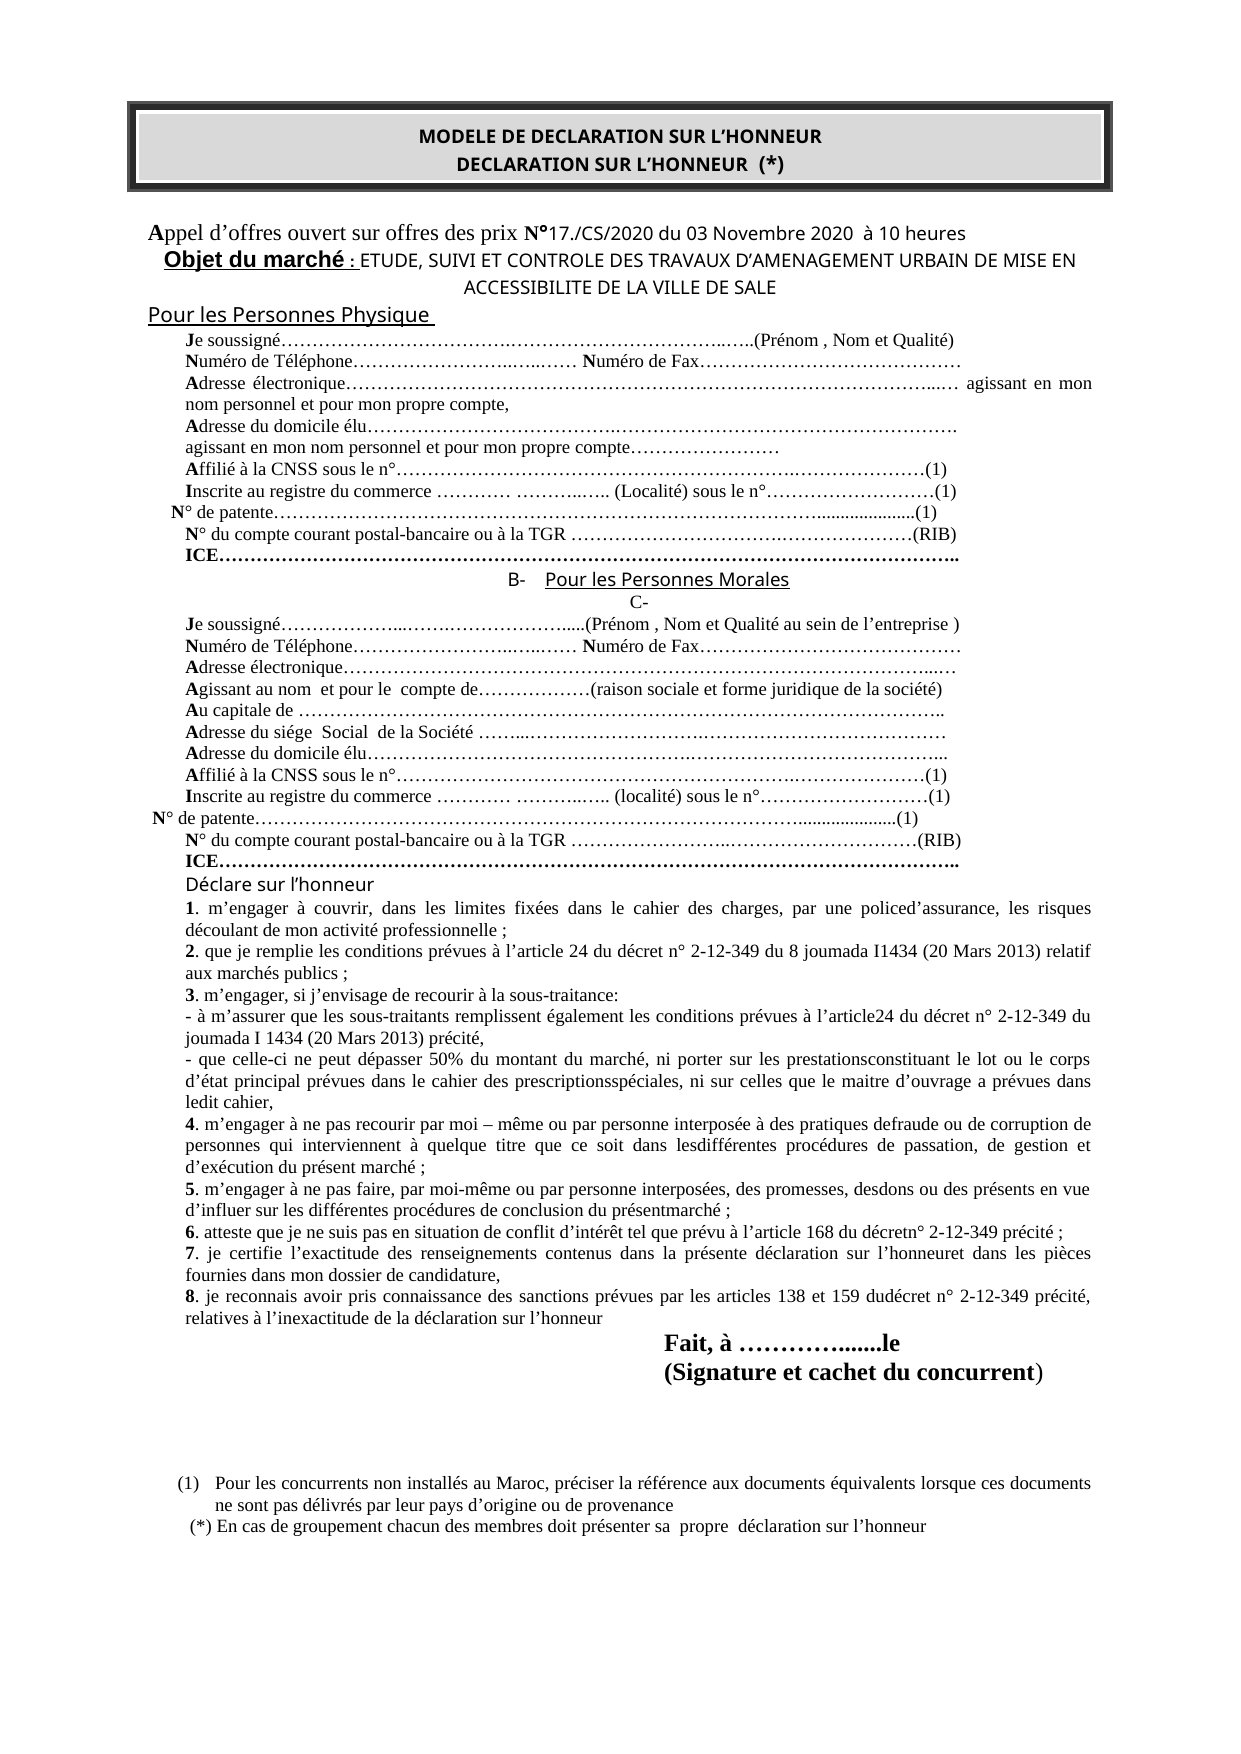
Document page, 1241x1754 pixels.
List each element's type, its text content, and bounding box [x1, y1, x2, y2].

text Adresse du domicile élu………………………………….………………………………………………. [185, 415, 1093, 436]
text Pour les Personnes Physique [148, 300, 1093, 329]
text Affilié à sous le n°……………………………………………………….…………………(1) [185, 764, 1093, 785]
text Agissant au nom et pour le compte de………………(raison sociale et forme juridique de la société) [185, 678, 1093, 699]
text Adresse électronique…………………………………………………………………………………...… agissant en mon nom personnel et pour mon propre compte, [185, 372, 1093, 415]
text 7. je certifie l’exactitude des renseignements contenus dans la présente déclaration sur l’honneuret dans les pièces fournies dans mon dossier de candidature, [185, 1242, 1093, 1285]
text DECLARATION SUR L’HONNEUR (*) [139, 126, 1101, 180]
text Déclare sur l’honneur [185, 872, 1093, 897]
text - à m’assurer que les sous-traitants remplissent également les conditions prévues à l’article24 du décret n° 2-12-349 du joumada I 1434 (20 Mars 2013) précité, [185, 1005, 1093, 1048]
text agissant en mon nom personnel et pour mon propre compte…………………… [185, 436, 1093, 458]
text N° de patente…………………………………………………………………………….....................(1) [148, 807, 1093, 828]
text ICE……………………………………………………………………………………………………….. [185, 544, 1093, 566]
text (Signature et cachet du concurrent) [591, 1357, 1093, 1386]
text Inscrite au registre du commerce ………… ………..….. (Localité) sous le n°………………………(1) [185, 479, 1093, 501]
text ICE……………………………………………………………………………………………………….. [185, 850, 1093, 872]
text Affilié à sous le n°……………………………………………………….…………………(1) [185, 458, 1093, 479]
text N° de patente…………………………………………………………………………….....................(1) [148, 501, 1093, 523]
text N° du compte courant postal-bancaire ou à …………………………….…………………(RIB) [185, 523, 1093, 544]
text Adresse du siége Social de ……...……………………….………………………………… [185, 721, 1093, 742]
text Appel d’offres ouvert sur offres des prix N°17./CS/2020 du 03 Novembre 2020 à 10 heures [148, 218, 1093, 246]
text Au capitale de ………………………………………………………………………………………….. [185, 699, 1093, 721]
text Numéro de Téléphone……………………..…..…… Numéro de Fax…………………………………… [185, 634, 1093, 656]
text Inscrite au registre du commerce ………… ………..….. (localité) sous le n°………………………(1) [185, 785, 1093, 807]
text Fait, à ………….......le [628, 1328, 1093, 1357]
text 3. m’engager, si j’envisage de recourir à la sous-traitance: [185, 983, 1093, 1005]
text 4. m’engager à ne pas recourir par moi – même ou par personne interposée à des pratiques defraude ou de corruption de personnes qui interviennent à quelque titre que ce soit dans lesdifférentes procédures de passation, de gestion et d’exécution du présent marché ; [185, 1113, 1093, 1177]
text (*) En cas de groupement chacun des membres doit présenter sa propre déclaration sur l’honneur [185, 1515, 1093, 1537]
text 8. je reconnais avoir pris connaissance des sanctions prévues par les articles 138 et 159 dudécret n° 2-12-349 précité, relatives à l’inexactitude de la déclaration sur l’honneur [185, 1285, 1093, 1328]
list Pour les concurrents non installés au Maroc, préciser la référence aux documents équivalents lorsque ces documents ne sont pas délivrés par leur pays d’origine ou de provenance [177, 1472, 1093, 1515]
text 1. m’engager à couvrir, dans les limites fixées dans le cahier des charges, par une policed’assurance, les risques découlant de mon activité professionnelle ; [185, 897, 1093, 940]
text N° du compte courant postal-bancaire ou à ……………………..…………………………(RIB) [185, 828, 1093, 850]
text - que celle-ci ne peut dépasser 50% du montant du marché, ni porter sur les prestationsconstituant le lot ou le corps d’état principal prévues dans le cahier des prescriptionsspéciales, ni sur celles que le maitre d’ouvrage a prévues dans ledit cahier, [185, 1048, 1093, 1113]
title Objet du marché : ETUDE, SUIVI ET CONTROLE DES TRAVAUX D’AMENAGEMENT URBAIN DE MISE EN ACCESSIBILITE DE LA VILLE DE SALE [148, 246, 1093, 300]
text 6. atteste que je ne suis pas en situation de conflit d’intérêt tel que prévu à l’article 168 du décretn° 2-12-349 précité ; [185, 1221, 1093, 1242]
text Adresse électronique…………………………………………………………………………………...… [185, 656, 1093, 678]
text Je soussigné……………………………….……………………………..…..(Prénom , Nom et Qualité) [185, 329, 1093, 350]
text Adresse du domicile élu…………………………………………….…………………………………... [185, 742, 1093, 764]
list Pour les Personnes Morales [204, 566, 1093, 591]
text 2. que je remplie les conditions prévues à l’article 24 du décret n° 2-12-349 du 8 joumada I1434 (20 Mars 2013) relatif aux marchés publics ; [185, 940, 1093, 983]
text 5. m’engager à ne pas faire, par moi-même ou par personne interposées, des promesses, desdons ou des présents en vue d’influer sur les différentes procédures de conclusion du présentmarché ; [185, 1177, 1093, 1221]
text Je soussigné………………...…….……………….....(Prénom , Nom et Qualité au sein de l’entreprise ) [185, 613, 1093, 634]
text Numéro de Téléphone……………………..…..…… Numéro de Fax…………………………………… [185, 350, 1093, 372]
